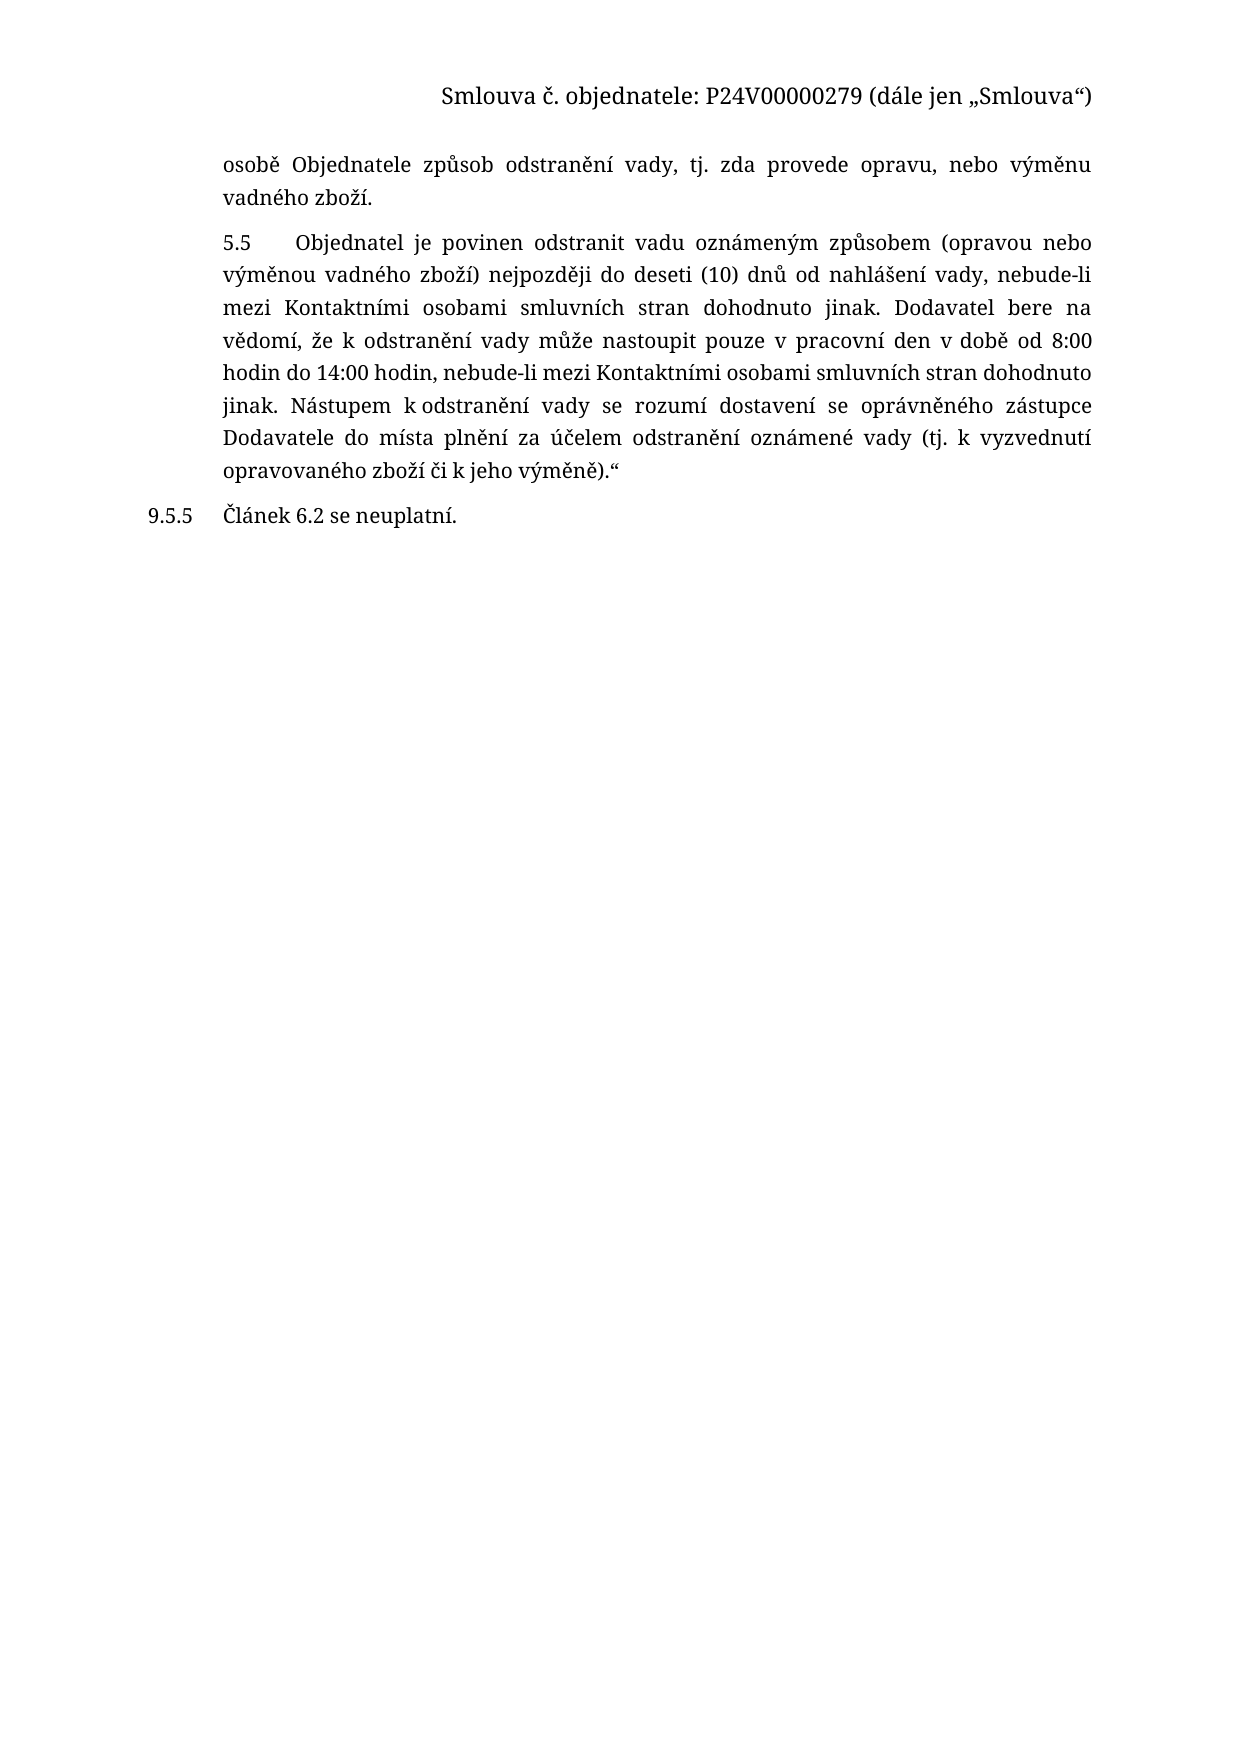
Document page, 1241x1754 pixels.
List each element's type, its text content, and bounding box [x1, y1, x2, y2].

list 5.5 Objednatel je povinen odstranit vadu oznámeným způsobem (opravou nebo výměnou vadného zboží) nejpozději do deseti (10) dnů od nahlášení vady, nebude-li mezi Kontaktními osobami smluvních stran dohodnuto jinak. Dodavatel bere na vědomí, že k odstranění vady může nastoupit pouze v pracovní den v době od 8:00 hodin do 14:00 hodin, nebude-li mezi Kontaktními osobami smluvních stran dohodnuto jinak. Nástupem k odstranění vady se rozumí dostavení se oprávněného zástupce Dodavatele do místa plnění za účelem odstranění oznámené vady (tj. k vyzvednutí opravovaného zboží či k jeho výměně).“ [223, 228, 1093, 484]
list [223, 150, 1093, 211]
list Článek 6.2 se neuplatní. [148, 501, 1093, 530]
